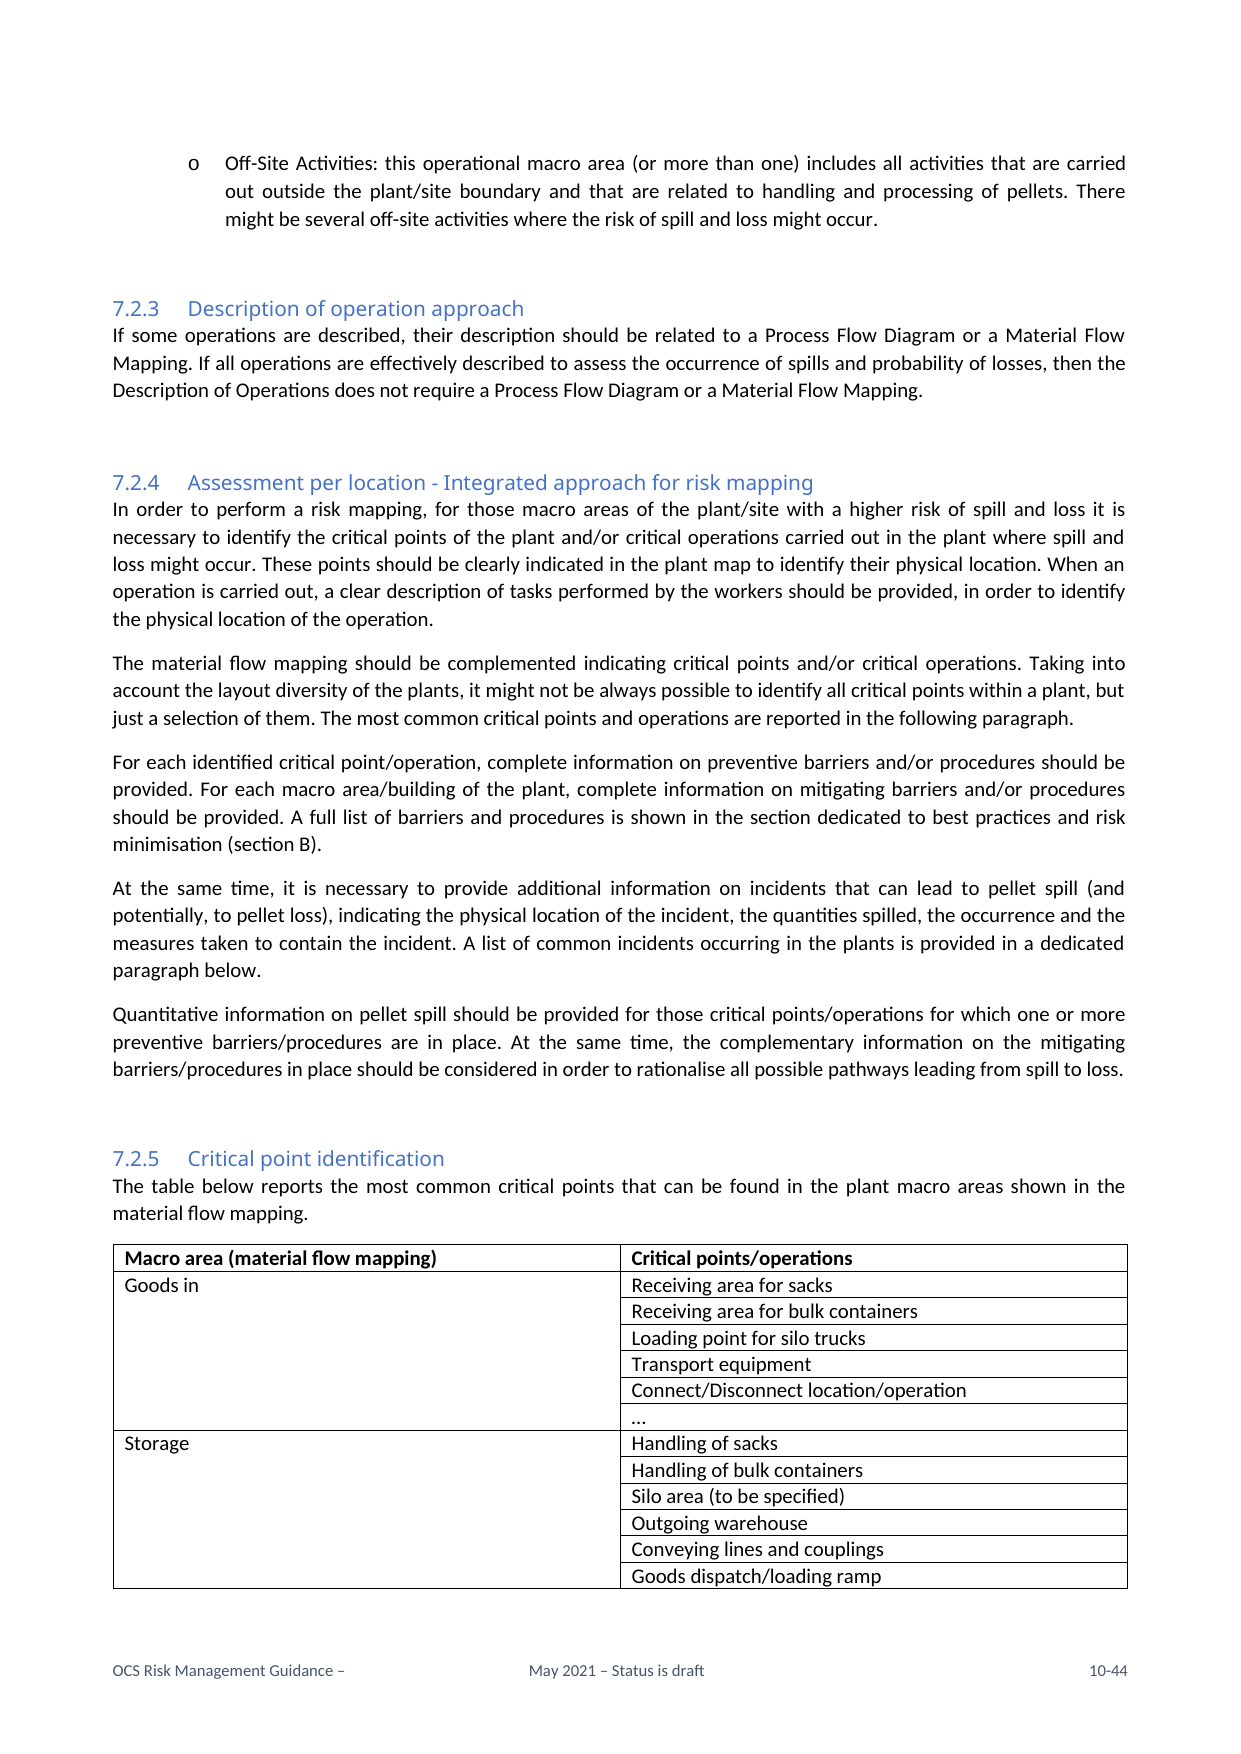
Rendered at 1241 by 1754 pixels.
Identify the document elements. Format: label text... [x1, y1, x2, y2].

table_cell Transport equipment [621, 1351, 1127, 1377]
table_cell … [621, 1404, 1127, 1429]
text The table below reports the most common critical points that can be found in the plant macro areas shown in the material flow mapping. [112, 1173, 1128, 1226]
table_cell Conveying lines and couplings [621, 1536, 1127, 1562]
list Off-Site Activities: this operational macro area (or more than one) includes all activities that are carried out outside the plant/site boundary and that are related to handling and processing of pellets. There might be several off-site activities where the risk of spill and loss might occur. [187, 150, 1128, 231]
text Quantitative information on pellet spill should be provided for those critical points/operations for which one or more preventive barriers/procedures are in place. At the same time, the complementary information on the mitigating barriers/procedures in place should be considered in order to rationalise all possible pathways leading from spill to loss. [112, 1002, 1128, 1082]
text In order to perform a risk mapping, for those macro areas of the plant/site with a higher risk of spill and loss it is necessary to identify the critical points of the plant and/or critical operations carried out in the plant where spill and loss might occur. These points should be clearly indicated in the plant map to identify their physical location. When an operation is carried out, a clear description of tasks performed by the workers should be provided, in order to identify the physical location of the operation. [112, 497, 1128, 632]
table_cell Receiving area for sacks [621, 1272, 1127, 1297]
table_cell Storage [114, 1431, 620, 1588]
table_cell Silo area (to be specified) [621, 1484, 1127, 1509]
table_cell Goods dispatch/loading ramp [621, 1563, 1127, 1588]
subtitle Description of operation approach [112, 294, 1128, 322]
table_cell Receiving area for bulk containers [621, 1298, 1127, 1324]
table_cell Handling of bulk containers [621, 1457, 1127, 1482]
table_cell Handling of sacks [621, 1431, 1127, 1456]
table_cell Outgoing warehouse [621, 1510, 1127, 1535]
table_header Macro area (material flow mapping) [114, 1245, 620, 1271]
text If some operations are described, their description should be related to a Process Flow Diagram or a Material Flow Mapping. If all operations are effectively described to assess the occurrence of spills and probability of losses, then the Description of Operations does not require a Process Flow Diagram or a Material Flow Mapping. [112, 322, 1128, 403]
text The material flow mapping should be complemented indicating critical points and/or critical operations. Taking into account the layout diversity of the plants, it might not be always possible to identify all critical points within a plant, but just a selection of them. The most common critical points and operations are reported in the following paragraph. [112, 650, 1128, 730]
table_header Critical points/operations [621, 1245, 1127, 1271]
table_cell Connect/Disconnect location/operation [621, 1378, 1127, 1403]
subtitle Assessment per location - Integrated approach for risk mapping [112, 468, 1128, 497]
table_cell Loading point for silo trucks [621, 1325, 1127, 1350]
table_cell Goods in [114, 1272, 620, 1429]
text For each identified critical point/operation, complete information on preventive barriers and/or procedures should be provided. For each macro area/building of the plant, complete information on mitigating barriers and/or procedures should be provided. A full list of barriers and procedures is shown in the section dedicated to best practices and risk minimisation (section B). [112, 749, 1128, 857]
subtitle Critical point identification [112, 1144, 1128, 1173]
text At the same time, it is necessary to provide additional information on incidents that can lead to pellet spill (and potentially, to pellet loss), indicating the physical location of the incident, the quantities spilled, the occurrence and the measures taken to contain the incident. A list of common incidents occurring in the plants is provided in a dedicated paragraph below. [112, 875, 1128, 983]
